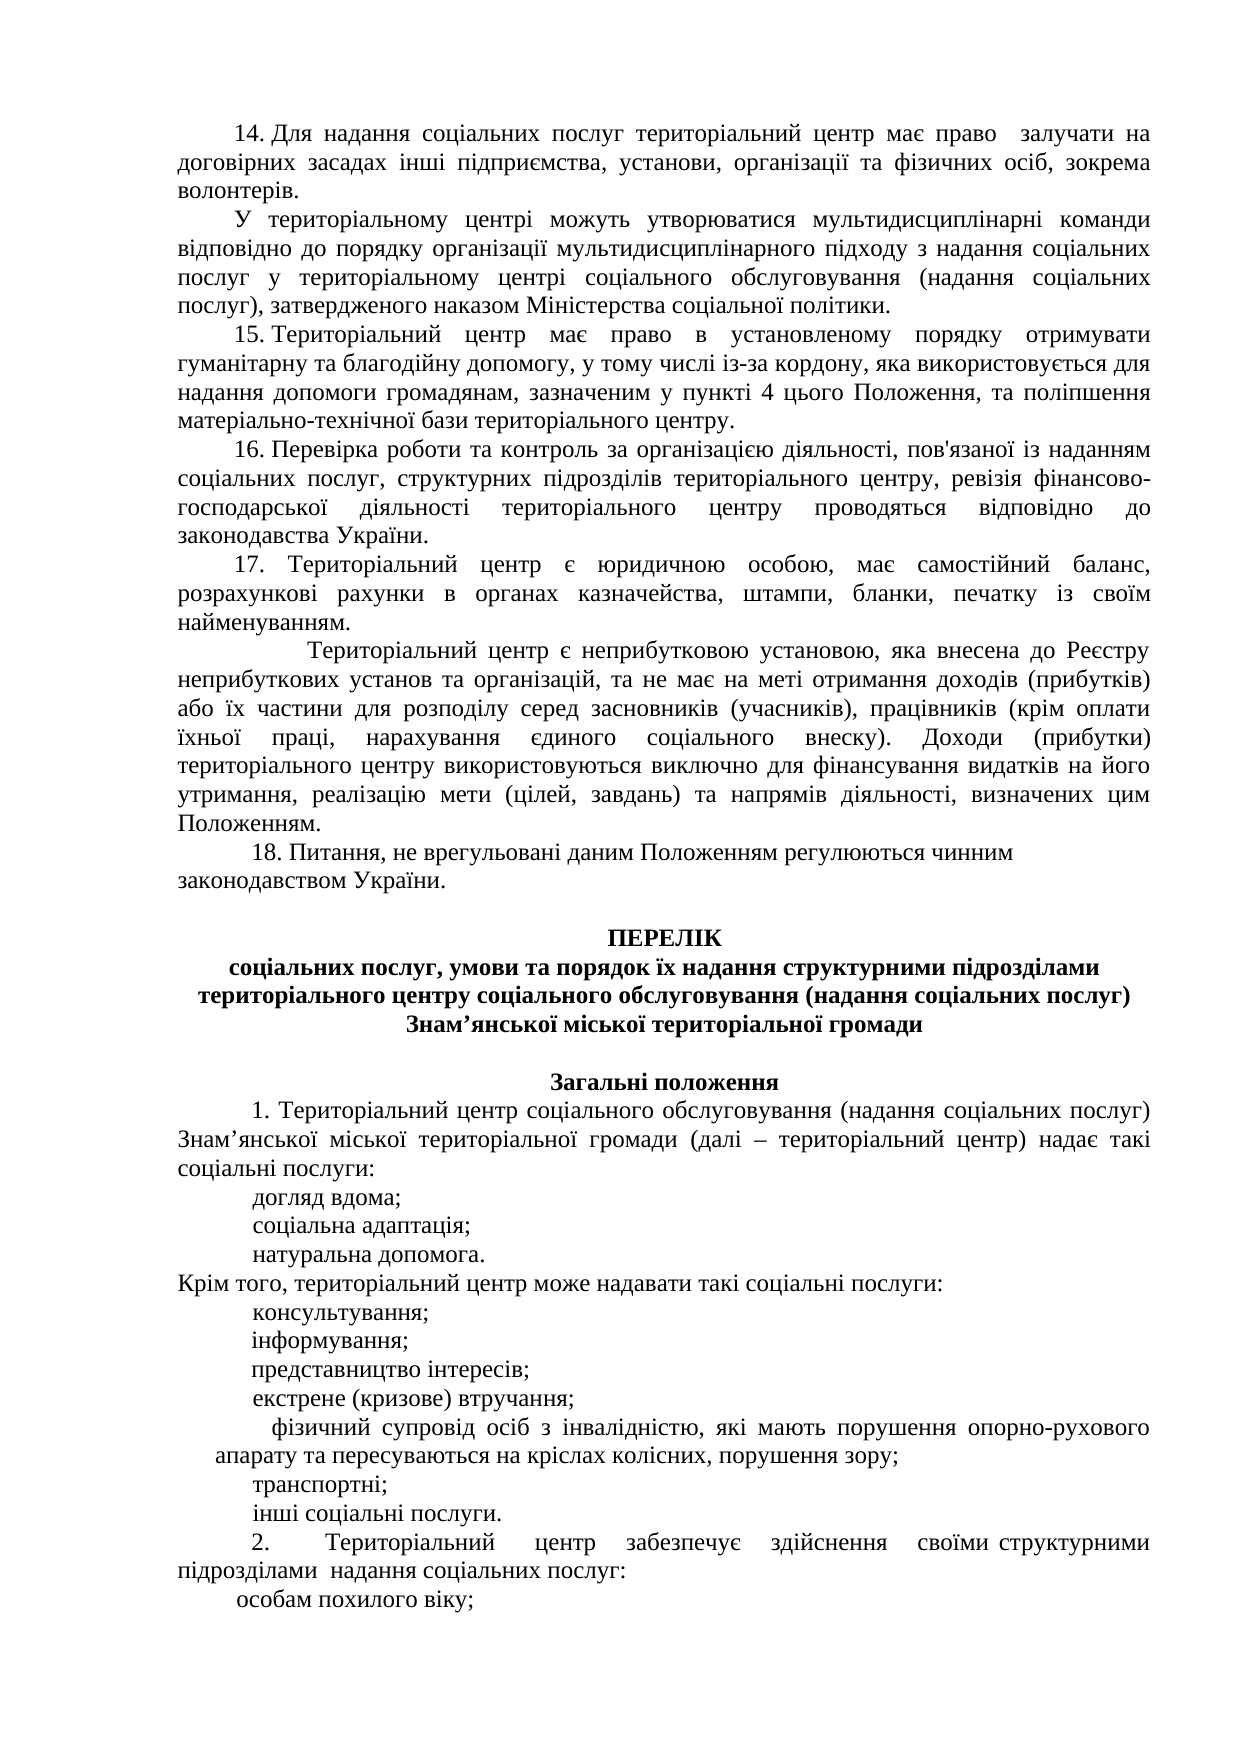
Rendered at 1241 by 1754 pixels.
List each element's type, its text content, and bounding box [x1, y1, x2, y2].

text соціальна адаптація; [252, 1211, 1152, 1239]
text Крім того, територіальний центр може надавати такі соціальні послуги: [177, 1268, 1152, 1297]
text У територіальному центрі можуть утворюватися мультидисциплінарні команди відповідно до порядку організації мультидисциплінарного підходу з надання соціальних послуг у територіальному центрі соціального обслуговування (надання соціальних послуг), затвердженого наказом Міністерства соціальної політики. [177, 204, 1152, 319]
text 17. Територіальний центр є юридичною особою, має самостійний баланс, розрахункові рахунки в органах казначейства, штампи, бланки, печатку із своїм найменуванням. [177, 549, 1152, 636]
text соціальних послуг, умови та порядок їх надання структурними підрозділами територіального центру соціального обслуговування (надання соціальних послуг) [177, 952, 1152, 1009]
text консультування; [252, 1297, 1152, 1326]
text 18. Питання, не врегульовані даним Положенням регулюються чинним законодавством України. [177, 837, 1152, 894]
text інші соціальні послуги. [252, 1498, 1152, 1527]
text 16. Перевірка роботи та контроль за організацією діяльності, пов'язаної із наданням соціальних послуг, структурних підрозділів територіального центру, ревізія фінансово-господарської діяльності територіального центру проводяться відповідно до законодавства України. [177, 434, 1152, 549]
text Загальні положення [177, 1067, 1152, 1096]
text 15. Територіальний центр має право в установленому порядку отримувати гуманітарну та благодійну допомогу, у тому числі із-за кордону, яка використовується для надання допомоги громадянам, зазначеним у пункті 4 цього Положення, та поліпшення матеріально-технічної бази територіального центру. [177, 319, 1152, 434]
text Територіальний центр є неприбутковою установою, яка внесена до Реєстру неприбуткових установ та організацій, та не має на меті отримання доходів (прибутків) або їх частини для розподілу серед засновників (учасників), працівників (крім оплати їхньої праці, нарахування єдиного соціального внеску). Доходи (прибутки) територіального центру використовуються виключно для фінансування видатків на його утримання, реалізацію мети (цілей, завдань) та напрямів діяльності, визначених цим Положенням. [177, 636, 1152, 837]
text особам похилого віку; [236, 1584, 1152, 1613]
text ПЕРЕЛІК [177, 923, 1152, 952]
text 2. Територіальний центр забезпечує здійснення своїми структурними підрозділами надання соціальних послуг: [177, 1527, 1152, 1584]
text натуральна допомога. [252, 1239, 1152, 1268]
text догляд вдома; [252, 1182, 1152, 1211]
text інформування; [177, 1326, 1152, 1354]
text фізичний супровід осіб з інвалідністю, які мають порушення опорно-рухового апарату та пересуваються на кріслах колісних, порушення зору; [215, 1412, 1152, 1469]
text 1. Територіальний центр соціального обслуговування (надання соціальних послуг) Знам’янської міської територіальної громади (далі – територіальний центр) надає такі соціальні послуги: [177, 1096, 1152, 1182]
text екстрене (кризове) втручання; [252, 1383, 1152, 1412]
text Знам’янської міської територіальної громади [177, 1009, 1152, 1038]
text 14. Для надання соціальних послуг територіальний центр має право залучати на договірних засадах інші підприємства, установи, організації та фізичних осіб, зокрема волонтерів. [177, 118, 1152, 204]
text представництво інтересів; [177, 1354, 1152, 1383]
text транспортні; [252, 1469, 1152, 1498]
